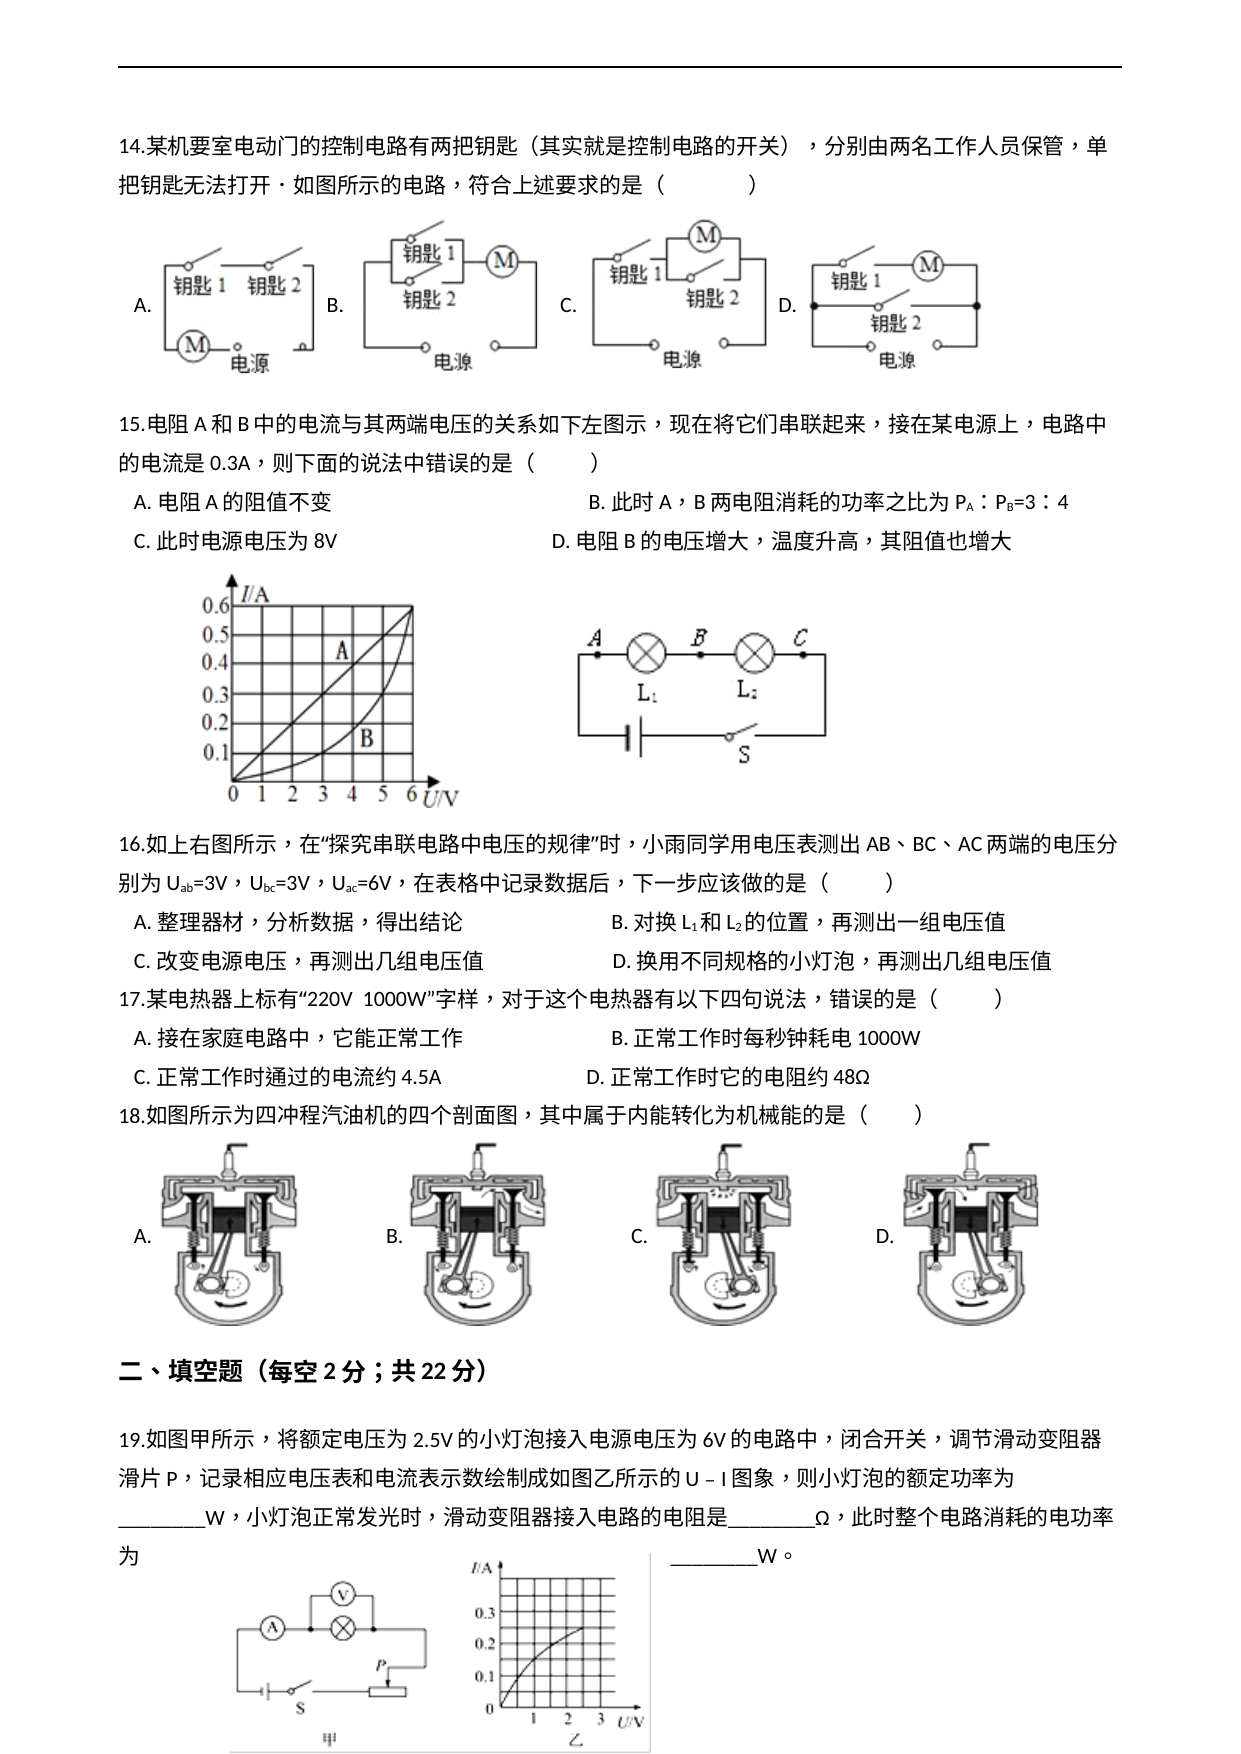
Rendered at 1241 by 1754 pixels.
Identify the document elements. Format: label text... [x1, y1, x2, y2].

picture [653, 1139, 793, 1326]
picture [606, 923, 612, 931]
picture [582, 207, 768, 377]
picture [583, 503, 589, 511]
text 二、填空题（每空2分；共22分） [118, 1338, 1122, 1403]
picture [157, 1141, 303, 1326]
text 14.某机要室电动门的控制电路有两把钥匙（其实就是控制电路的开关），分别由两名工作人员保管，单把钥匙无法打开．如图所示的电路，符合上述要求的是（ ） [118, 129, 1122, 201]
picture [567, 620, 836, 769]
picture [408, 1141, 548, 1326]
picture [198, 570, 461, 808]
picture [899, 1137, 1039, 1326]
text 17.某电热器上标有“220V 1000W”字样，对于这个电热器有以下四句说法，错误的是（ ） [118, 983, 1122, 1015]
picture [229, 1553, 652, 1754]
picture [606, 1040, 612, 1047]
picture [348, 208, 540, 377]
text 15.电阻A和B中的电流与其两端电压的关系如下左图示，现在将它们串联起来，接在某电源上，电路中的电流是0.3A，则下面的说法中错误的是（ ） [118, 408, 1122, 479]
picture [581, 1079, 587, 1086]
text 19.如图甲所示，将额定电压为2.5V的小灯泡接入电源电压为6V 的电路中，闭合开关，调节滑动变阻器滑片P，记录相应电压表和电流表示数绘制成如图乙所示的U﹣I图象，则小灯泡的额定功率为________W，小灯泡正常发光时，滑动变阻器接入电路的电阻是________Ω，此时整个电路消耗的电功率为________W。 [118, 1423, 1122, 1572]
picture [157, 225, 327, 377]
picture [547, 542, 552, 550]
picture [802, 220, 987, 377]
text A. 电阻A的阻值不变 B. 此时A，B两电阻消耗的功率之比为PA：PB=3：4 C. 此时电源电压为8V D. 电阻B的电压增大，温度升高，其阻值也增大 [134, 485, 1122, 557]
text 18.如图所示为四冲程汽油机的四个剖面图，其中属于内能转化为机械能的是（ ） [118, 1099, 1122, 1131]
text 16.如上右图所示，在“探究串联电路中电压的规律”时，小雨同学用电压表测出AB、BC、AC两端的电压分别为Uab=3V，Ubc=3V，Uac=6V，在表格中记录数据后，下一步应该做的是（ ） [118, 827, 1122, 899]
text A. 整理器材，分析数据，得出结论 B. 对换L1和L2的位置，再测出一组电压值 C. 改变电源电压，再测出几组电压值 D. 换用不同规格的小灯泡，再测出几组电压值 [134, 905, 1122, 977]
text A. 接在家庭电路中，它能正常工作 B. 正常工作时每秒钟耗电1000W C. 正常工作时通过的电流约4.5A D. 正常工作时它的电阻约48Ω [134, 1022, 1122, 1093]
